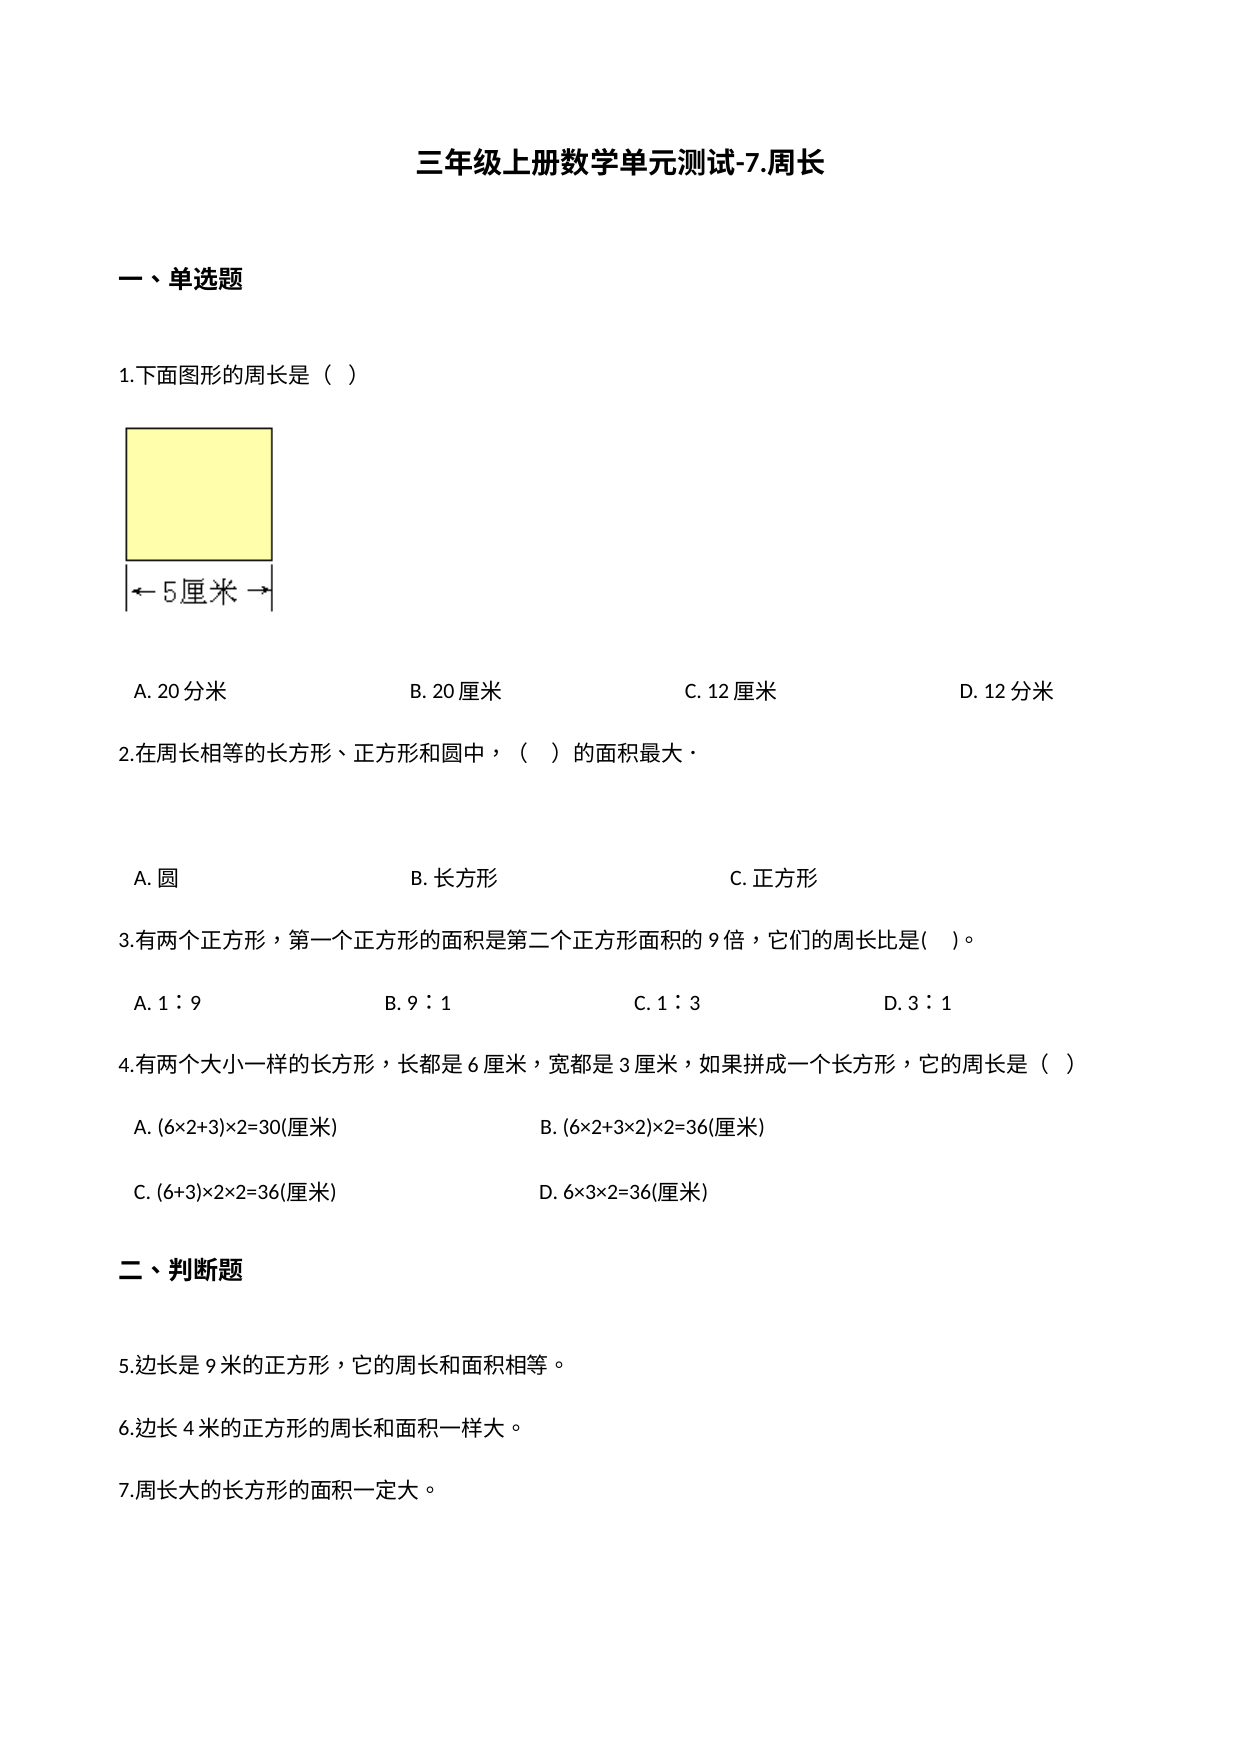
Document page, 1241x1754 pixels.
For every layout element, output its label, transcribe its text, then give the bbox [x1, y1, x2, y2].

text 7.周长大的长方形的面积一定大。 [118, 1474, 1122, 1506]
text 一、单选题 [118, 247, 1122, 312]
text 二、判断题 [118, 1238, 1122, 1303]
text A. (6×2+3)×2=30(厘米) B. (6×2+3×2)×2=36(厘米) C. (6+3)×2×2=36(厘米) D. 6×3×2=36(厘米) [134, 1110, 1122, 1208]
text 1.下面图形的周长是（ ） [118, 358, 1122, 391]
picture [954, 693, 960, 700]
text A. 1：9 B. 9：1 C. 1：3 D. 3：1 [134, 986, 1122, 1018]
text A. 圆 B. 长方形 C. 正方形 [134, 861, 1122, 894]
text 4.有两个大小一样的长方形，长都是6厘米，宽都是3厘米，如果拼成一个长方形，它的周长是（ ） [118, 1048, 1122, 1081]
text 5.边长是9米的正方形，它的周长和面积相等。 [118, 1349, 1122, 1382]
picture [679, 693, 685, 700]
text 6.边长4米的正方形的周长和面积一样大。 [118, 1411, 1122, 1444]
text A. 20分米 B. 20厘米 C. 12厘米 D. 12分米 [134, 675, 1122, 707]
text 2.在周长相等的长方形、正方形和圆中，（ ）的面积最大． [118, 737, 1122, 834]
text 3.有两个正方形，第一个正方形的面积是第二个正方形面积的9倍，它们的周长比是( )。 [118, 923, 1122, 956]
picture [118, 420, 298, 629]
text 三年级上册数学单元测试-7.周长 [118, 129, 1122, 194]
